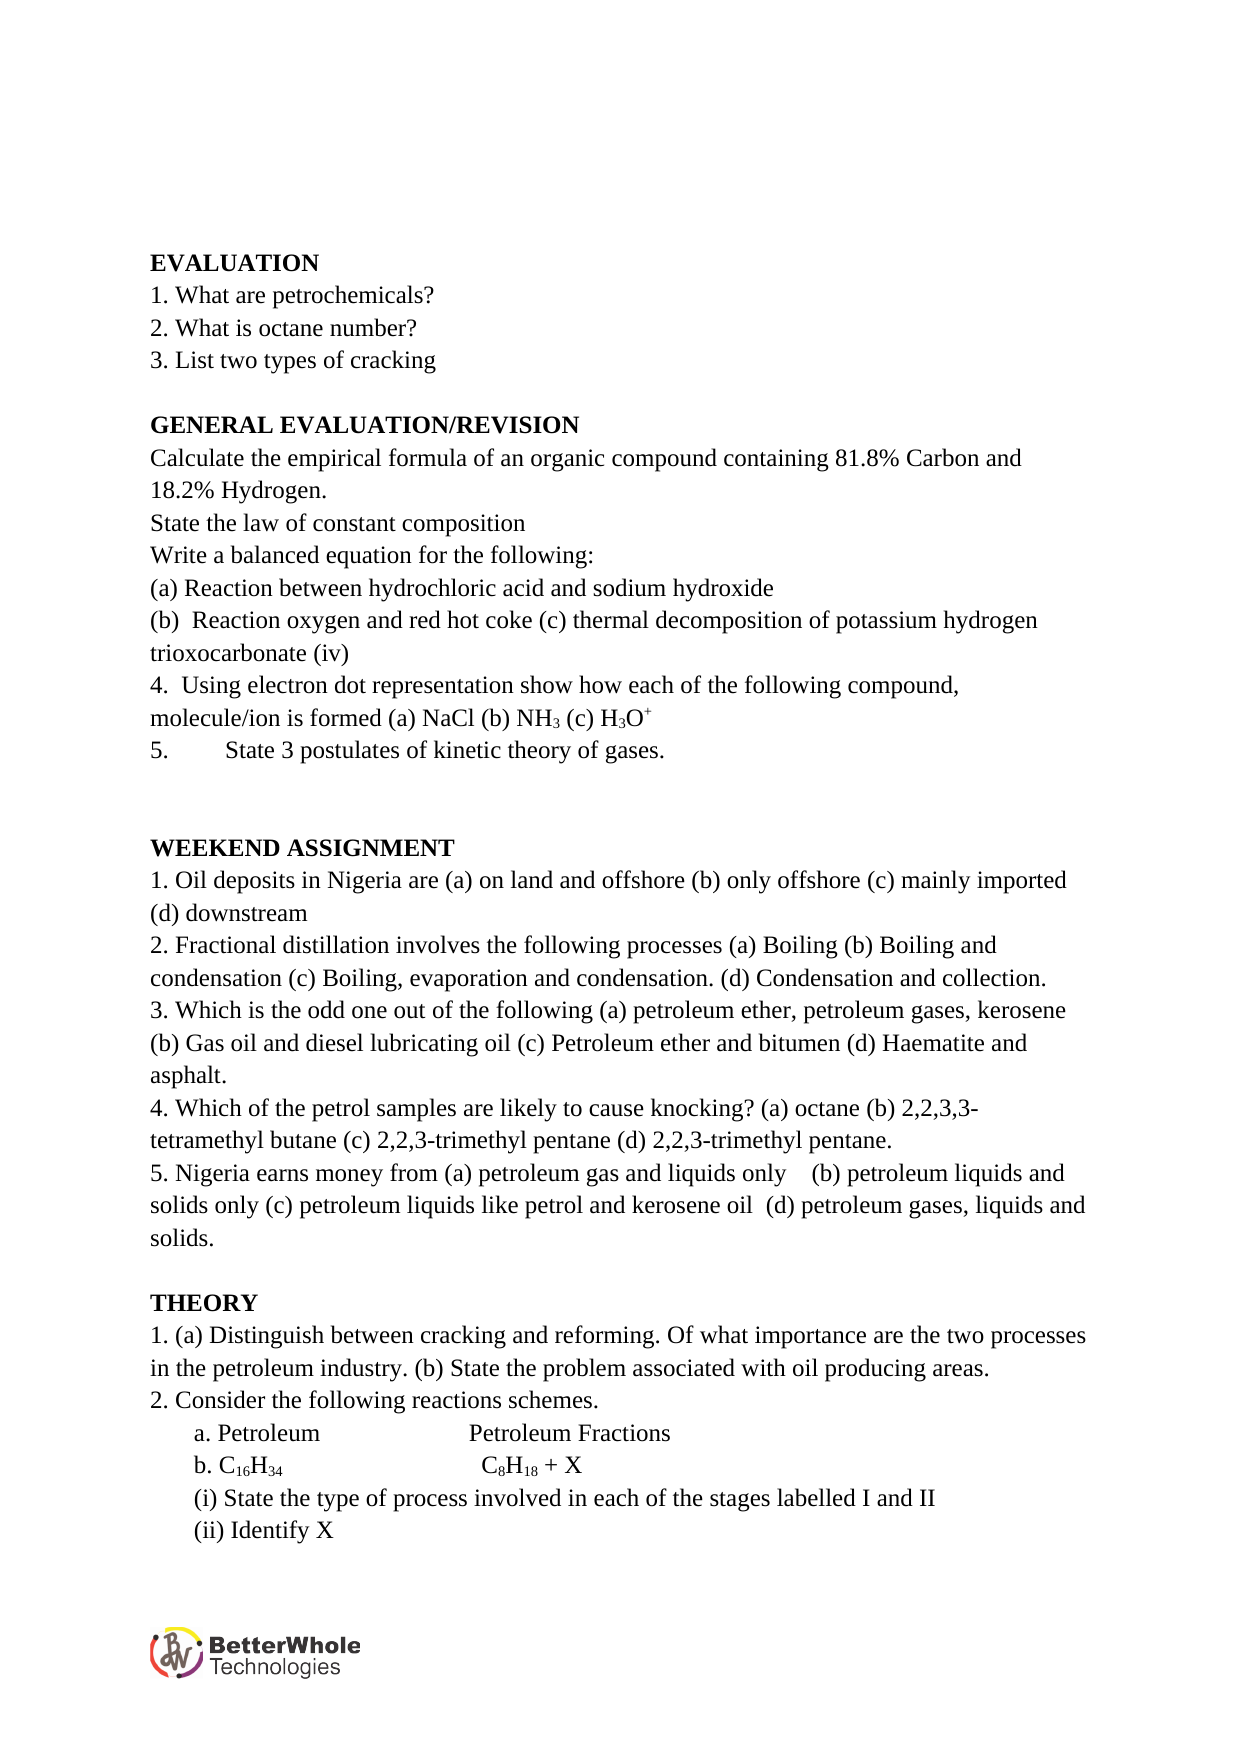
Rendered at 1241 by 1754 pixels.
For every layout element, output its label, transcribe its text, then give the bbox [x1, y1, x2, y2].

text (b) Gas oil and diesel lubricating oil (c) Petroleum ether and bitumen (d) Haematite and asphalt. [150, 1026, 1087, 1091]
text 3. Which is the odd one out of the following (a) petroleum ether, petroleum gases, kerosene [150, 993, 1087, 1026]
text 4. Using electron dot representation show how each of the following compound, molecule/ion is formed (a) NaCl (b) NH3 (c) H3O+ [150, 668, 1087, 733]
text 5. Nigeria earns money from (a) petroleum gas and liquids only (b) petroleum liquids and solids only (c) petroleum liquids like petrol and kerosene oil (d) petroleum gases, liquids and solids. [150, 1156, 1087, 1253]
text Write a balanced equation for the following: [150, 538, 1087, 571]
text 4. Which of the petrol samples are likely to cause knocking? (a) octane (b) 2,2,3,3-tetramethyl butane (c) 2,2,3-trimethyl pentane (d) 2,2,3-trimethyl pentane. [150, 1091, 1087, 1156]
text GENERAL EVALUATION/REVISION [150, 408, 1087, 441]
text 5. State 3 postulates of kinetic theory of gases. [150, 733, 1087, 766]
text Calculate the empirical formula of an organic compound containing 81.8% Carbon and 18.2% Hydrogen. [150, 441, 1087, 506]
text 3. List two types of cracking [150, 343, 1087, 376]
text 2. What is octane number? [150, 311, 1087, 343]
text (b) Reaction oxygen and red hot coke (c) thermal decomposition of potassium hydrogen trioxocarbonate (iv) [150, 603, 1087, 668]
text a. Petroleum Petroleum Fractions [150, 1416, 1087, 1448]
text State the law of constant composition [150, 506, 1087, 538]
text 2. Fractional distillation involves the following processes (a) Boiling (b) Boiling and condensation (c) Boiling, evaporation and condensation. (d) Condensation and collection. [150, 928, 1087, 993]
text 1. What are petrochemicals? [150, 278, 1087, 311]
text 2. Consider the following reactions schemes. [150, 1383, 1087, 1416]
text 1. Oil deposits in Nigeria are (a) on land and offshore (b) only offshore (c) mainly imported (d) downstream [150, 863, 1087, 928]
text EVALUATION [150, 246, 1087, 278]
picture [150, 1627, 360, 1679]
text 1. (a) Distinguish between cracking and reforming. Of what importance are the two processes in the petroleum industry. (b) State the problem associated with oil producing areas. [150, 1318, 1087, 1383]
text (a) Reaction between hydrochloric acid and sodium hydroxide [150, 571, 1087, 603]
text WEEKEND ASSIGNMENT [150, 831, 1087, 863]
text b. C16H34 C8H18 + X [150, 1448, 1087, 1481]
text THEORY [150, 1286, 1087, 1318]
text (i) State the type of process involved in each of the stages labelled I and II [150, 1481, 1087, 1513]
text (ii) Identify X [150, 1513, 1087, 1546]
